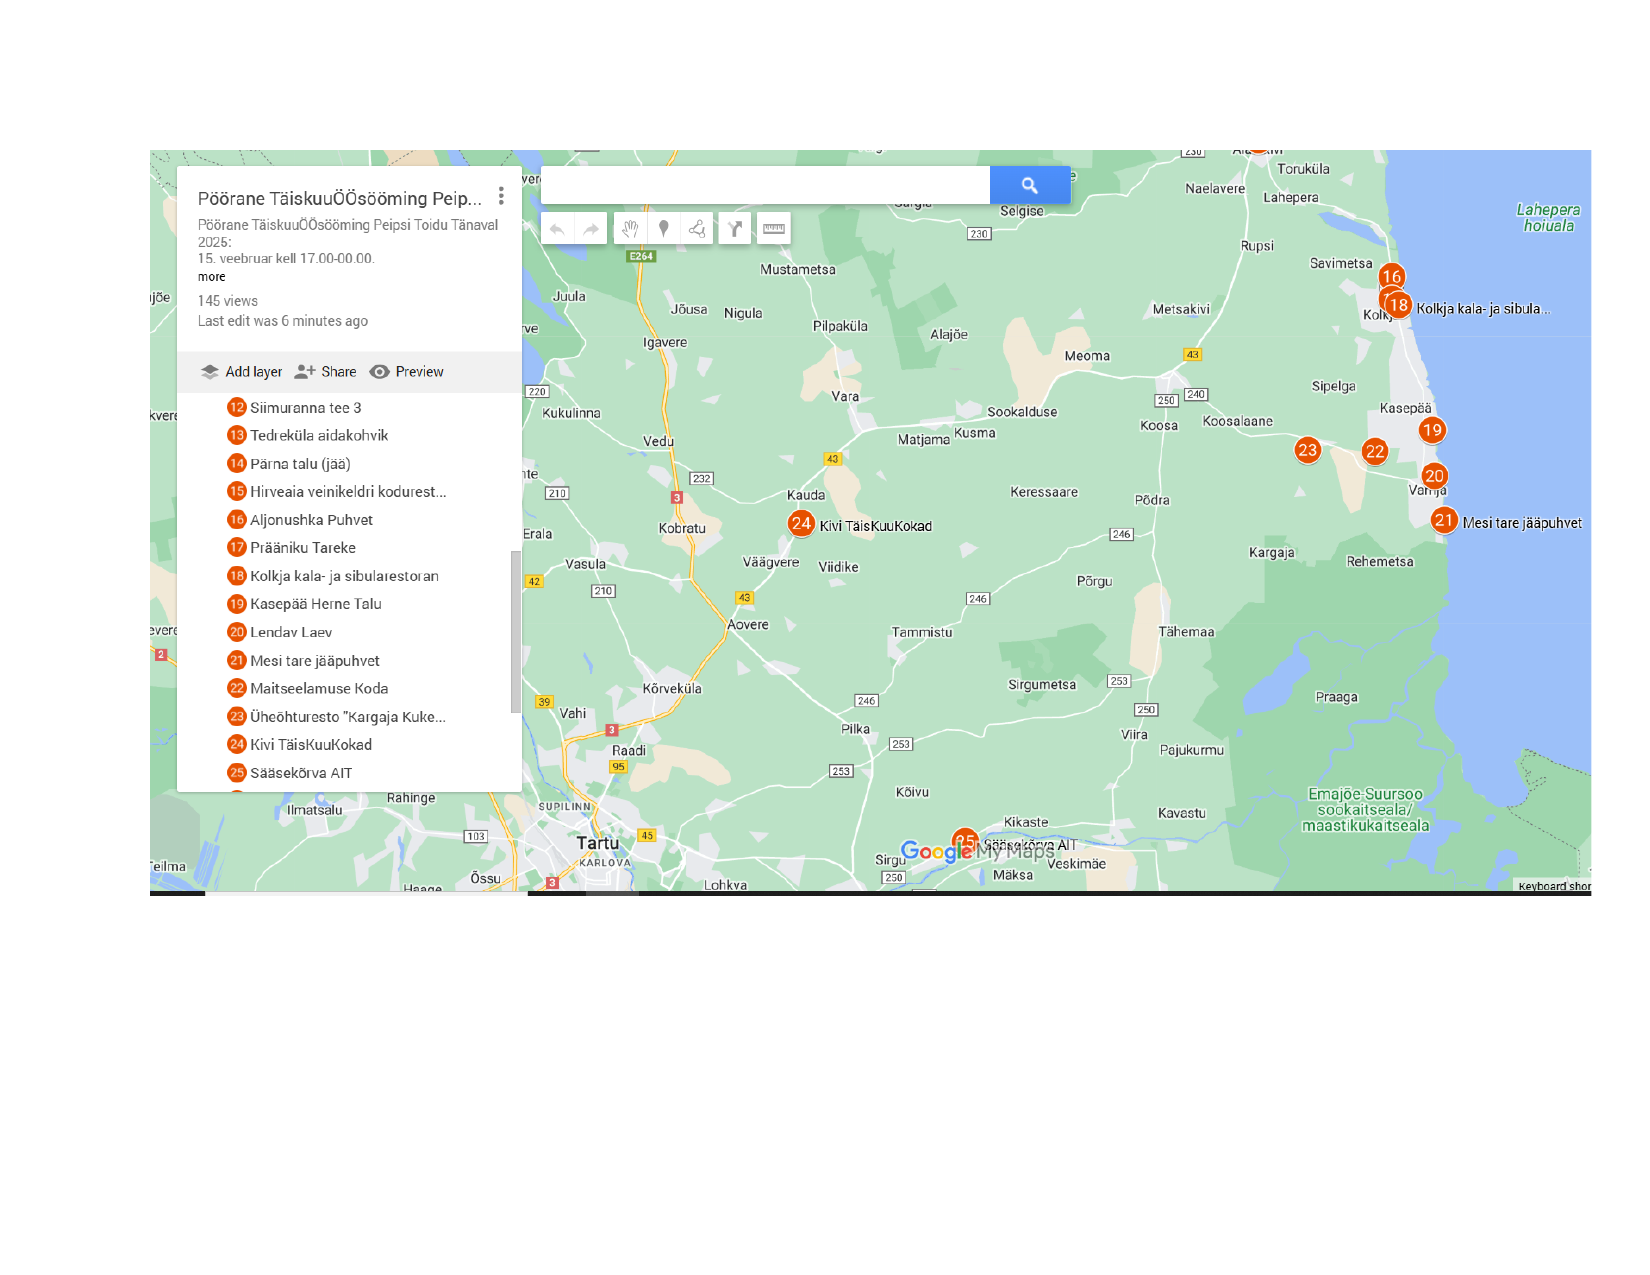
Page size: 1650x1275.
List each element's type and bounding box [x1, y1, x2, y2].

picture [150, 150, 1592, 896]
